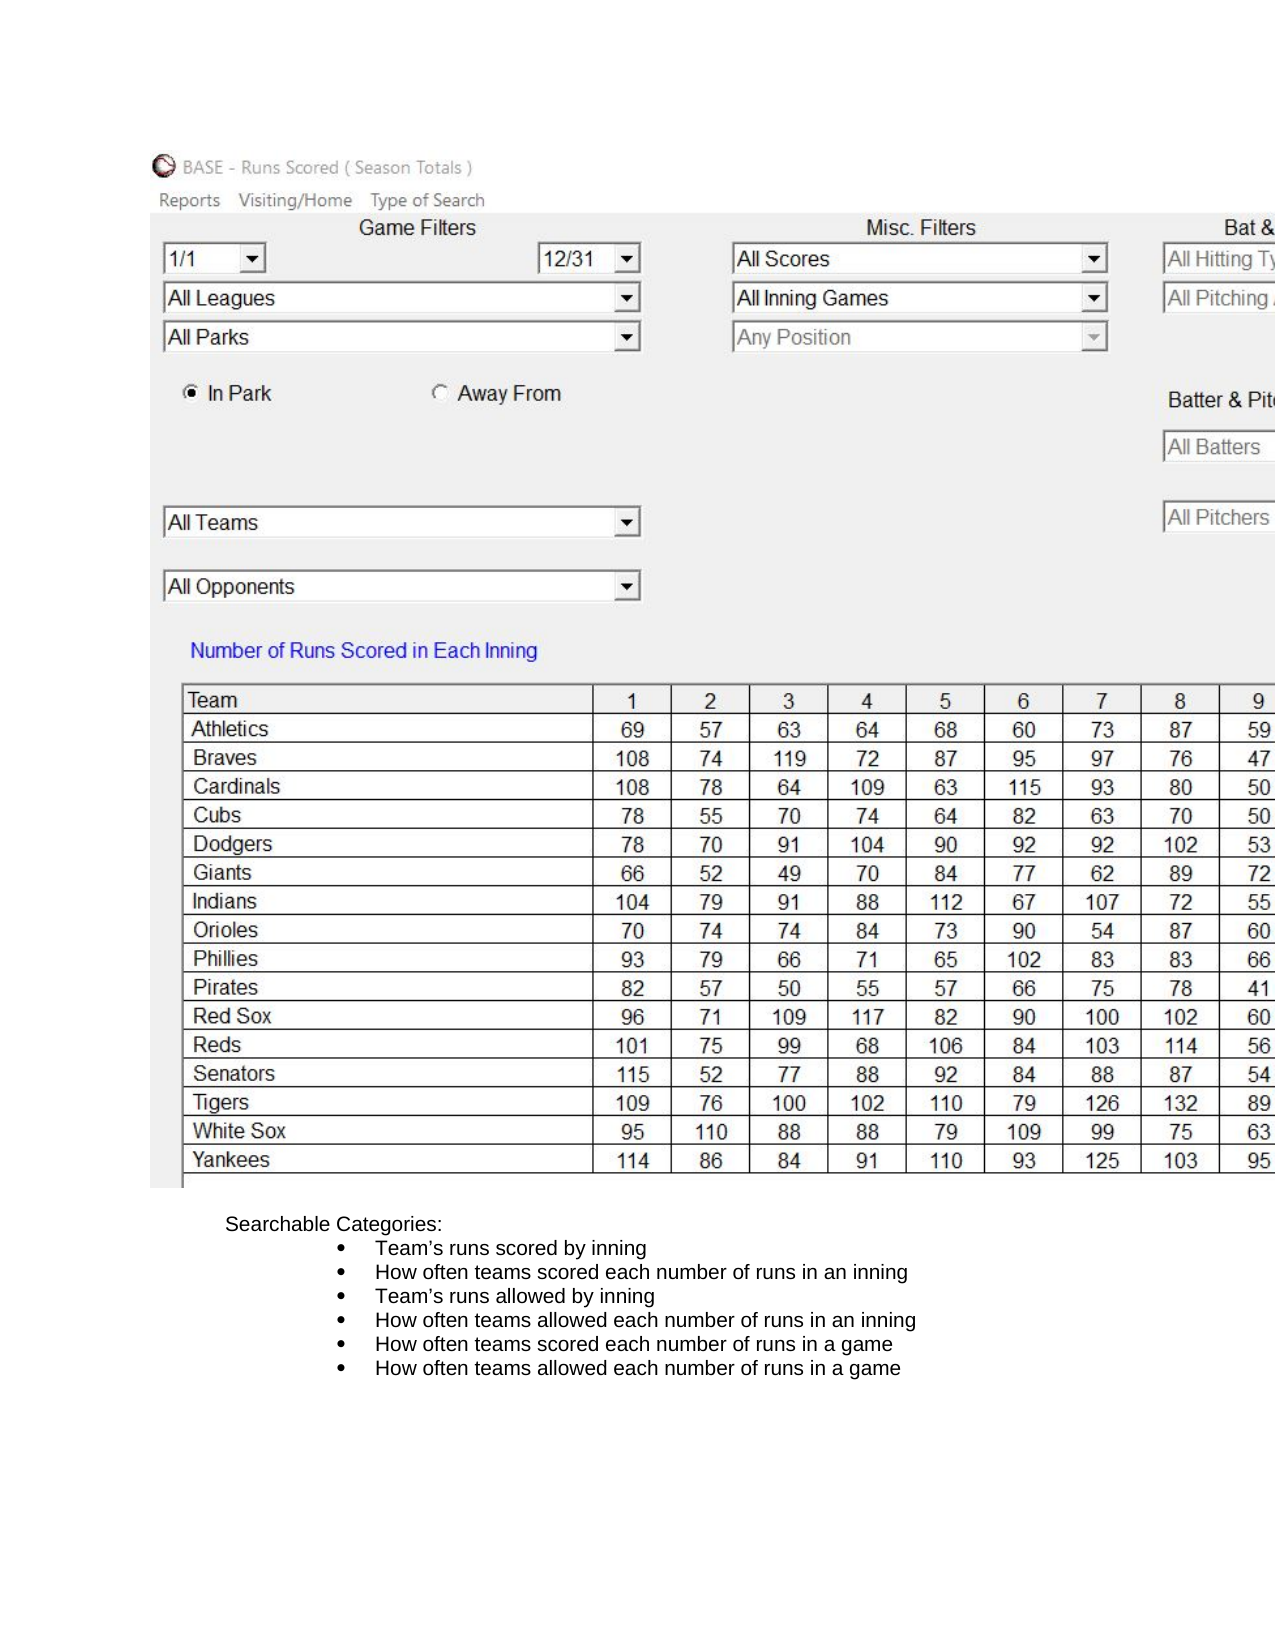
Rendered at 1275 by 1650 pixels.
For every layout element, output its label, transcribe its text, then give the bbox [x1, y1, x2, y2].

list How often teams allowed each number of runs in an inning [337, 1308, 1125, 1332]
list Team’s runs allowed by inning [337, 1283, 1125, 1308]
list Team’s runs scored by inning [337, 1235, 1125, 1259]
picture [150, 150, 1275, 1188]
list How often teams scored each number of runs in a game [337, 1332, 1125, 1356]
text Searchable Categories: [150, 1211, 1125, 1235]
list How often teams allowed each number of runs in a game [337, 1356, 1125, 1380]
list How often teams scored each number of runs in an inning [337, 1259, 1125, 1283]
